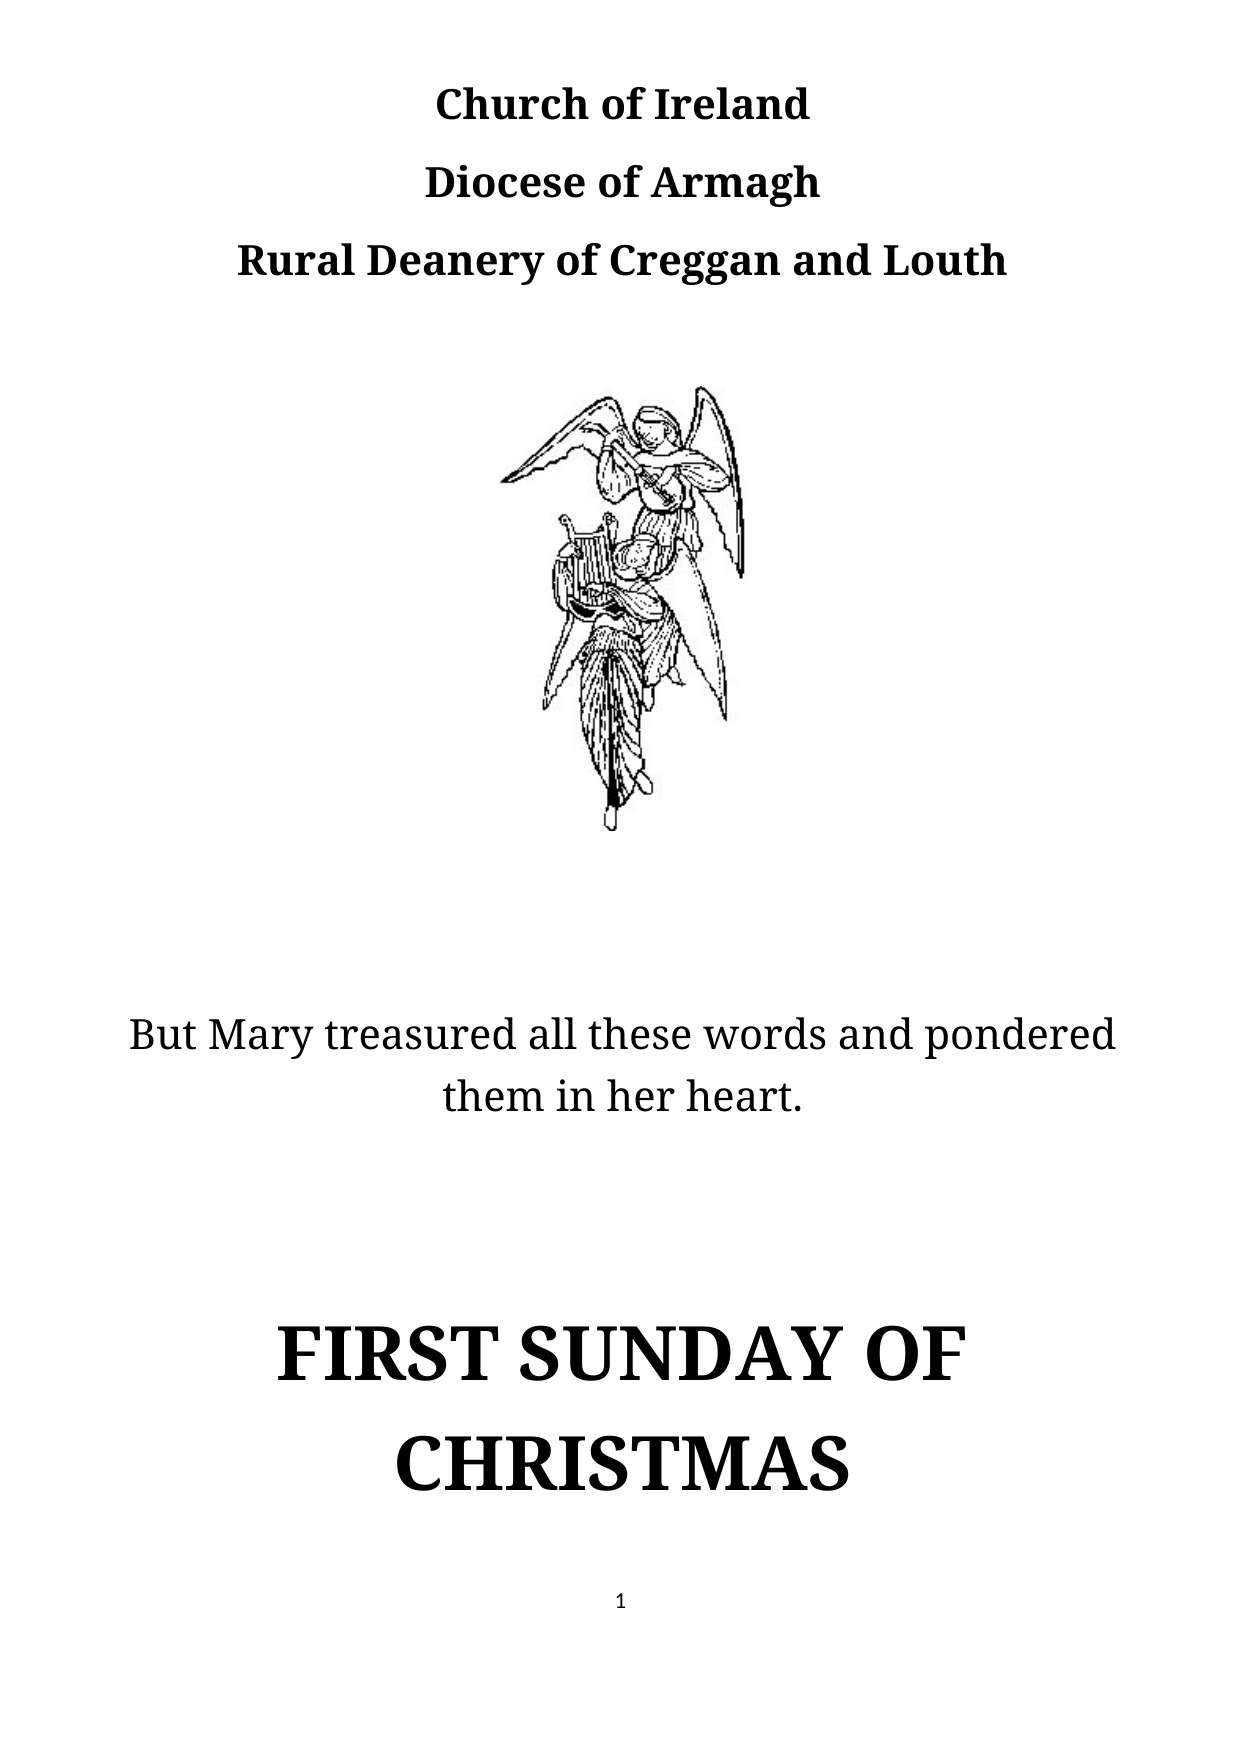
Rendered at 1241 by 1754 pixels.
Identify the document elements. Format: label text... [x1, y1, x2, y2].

text Rural Deanery of Creggan and Louth [75, 231, 1170, 288]
text FIRST SUNDAY OF CHRISTMAS [75, 1300, 1170, 1513]
text But Mary treasured all these words and pondered them in her heart. [75, 1005, 1170, 1123]
picture [500, 386, 746, 831]
text Diocese of Armagh [75, 153, 1170, 210]
text Church of Ireland [75, 75, 1170, 132]
